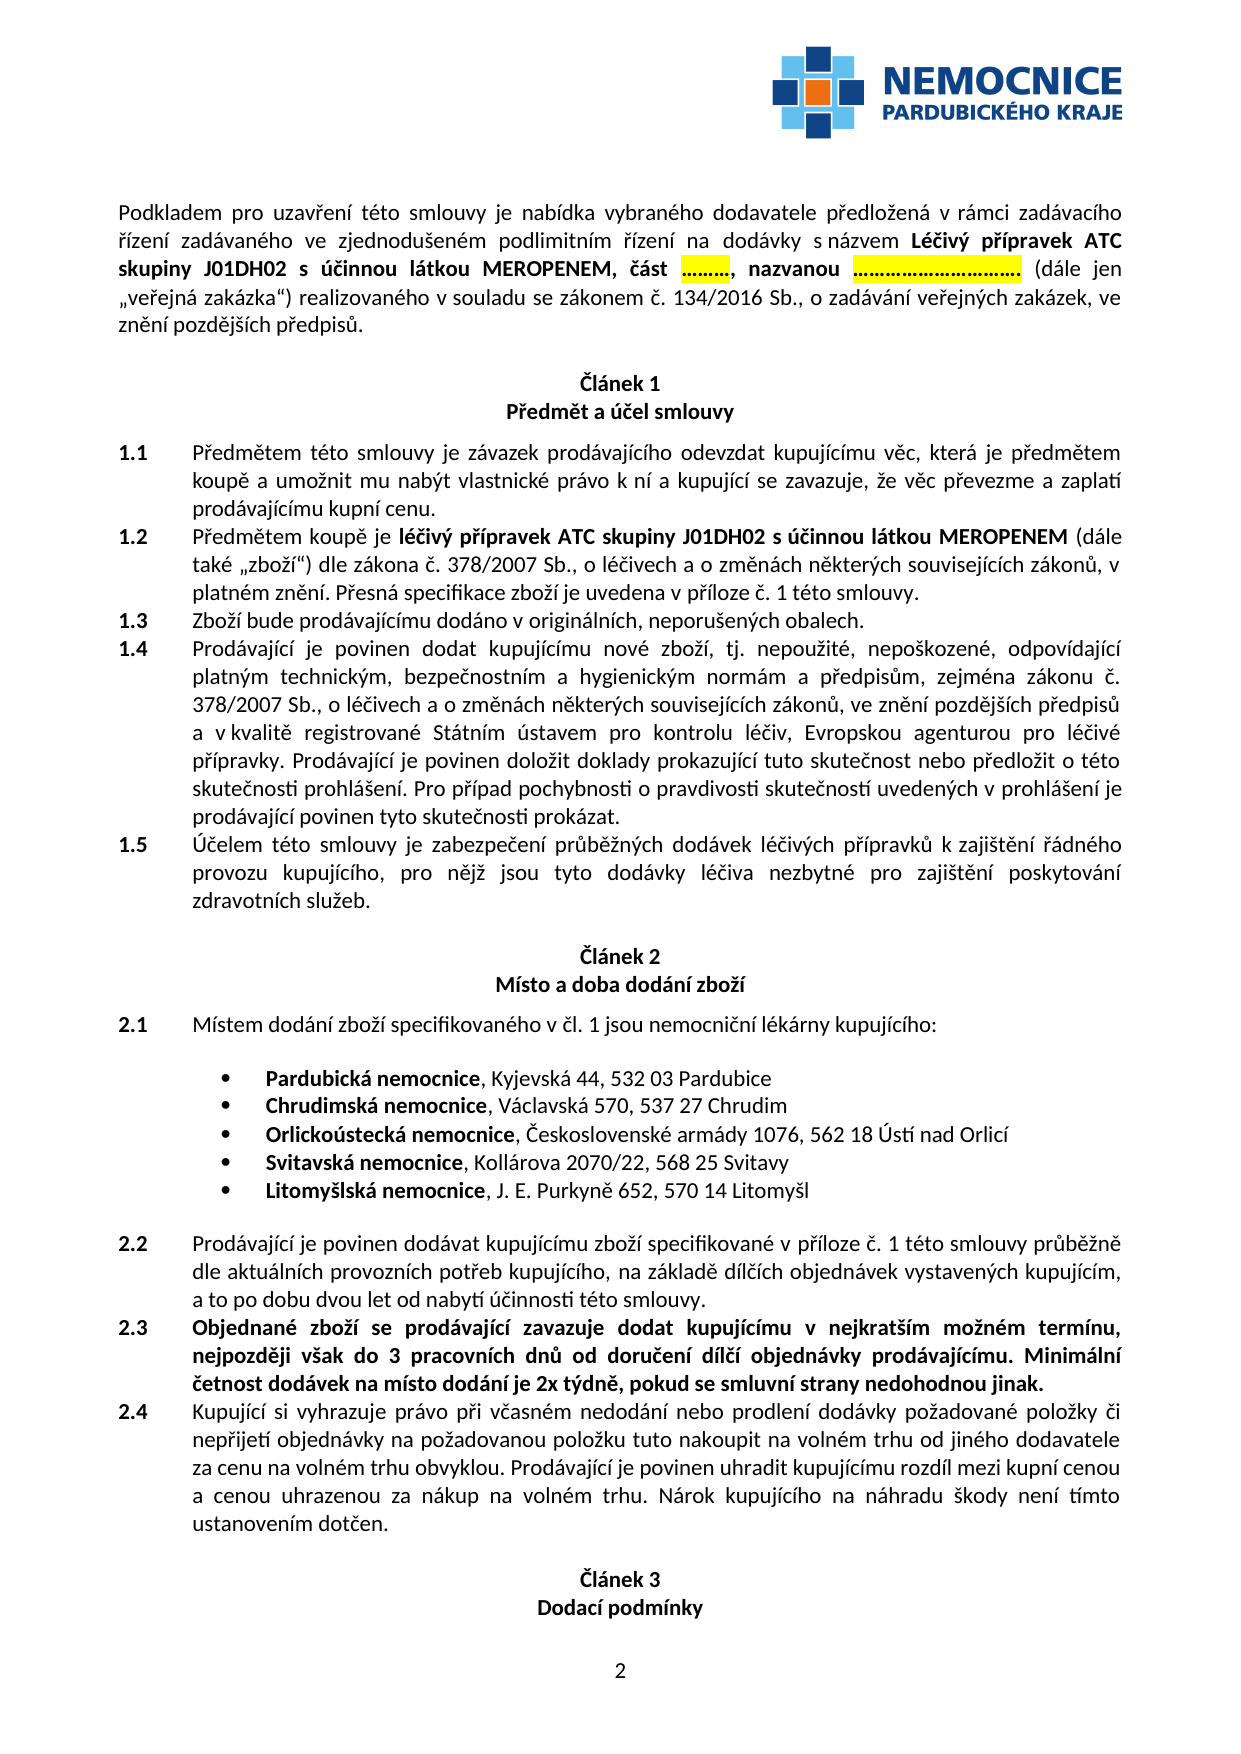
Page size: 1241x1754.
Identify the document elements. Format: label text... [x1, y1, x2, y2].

text 2.1 Místem dodání zboží specifikovaného v čl. 1 jsou nemocniční lékárny kupujícího: [118, 1011, 1122, 1039]
text Podkladem pro uzavření této smlouvy je nabídka vybraného dodavatele předložená v rámci zadávacího řízení zadávaného ve zjednodušeném podlimitním řízení na dodávky s názvem Léčivý přípravek ATC skupiny J01DH02 s účinnou látkou MEROPENEM, část ………, nazvanou …………………………. (dále jen „veřejná zakázka“) realizovaného v souladu se zákonem č. 134/2016 Sb., o zadávání veřejných zakázek, ve znění pozdějších předpisů. [118, 198, 1122, 339]
subtitle 1.1 Předmětem této smlouvy je závazek prodávajícího odevzdat kupujícímu věc, která je předmětem koupě a umožnit mu nabýt vlastnické právo k ní a kupující se zavazuje, že věc převezme a zaplatí prodávajícímu kupní cenu. [118, 438, 1122, 522]
text 2.3 Objednané zboží se prodávající zavazuje dodat kupujícímu v nejkratším možném termínu, nejpozději však do 3 pracovních dnů od doručení dílčí objednávky prodávajícímu. Minimální četnost dodávek na místo dodání je 2x týdně, pokud se smluvní strany nedohodnou jinak. [118, 1313, 1122, 1397]
text Článek 1 [118, 369, 1122, 397]
text 2.4 Kupující si vyhrazuje právo při včasném nedodání nebo prodlení dodávky požadované položky či nepřijetí objednávky na požadovanou položku tuto nakoupit na volném trhu od jiného dodavatele za cenu na volném trhu obvyklou. Prodávající je povinen uhradit kupujícímu rozdíl mezi kupní cenou a cenou uhrazenou za nákup na volném trhu. Nárok kupujícího na náhradu škody není tímto ustanovením dotčen. [118, 1397, 1122, 1537]
text 1.5 Účelem této smlouvy je zabezpečení průběžných dodávek léčivých přípravků k zajištění řádného provozu kupujícího, pro nějž jsou tyto dodávky léčiva nezbytné pro zajištění poskytování zdravotních služeb. [118, 830, 1122, 914]
list Pardubická nemocnice, Kyjevská 44, 532 03 Pardubice [193, 1064, 1122, 1092]
list Orlickoústecká nemocnice, Československé armády 1076, 562 18 Ústí nad Orlicí [193, 1120, 1122, 1148]
text 1.3 Zboží bude prodávajícímu dodáno v originálních, neporušených obalech. [118, 606, 1122, 634]
text 2.2 Prodávající je povinen dodávat kupujícímu zboží specifikované v příloze č. 1 této smlouvy průběžně dle aktuálních provozních potřeb kupujícího, na základě dílčích objednávek vystavených kupujícím, a to po dobu dvou let od nabytí účinnosti této smlouvy. [118, 1229, 1122, 1313]
list Chrudimská nemocnice, Václavská 570, 537 27 Chrudim [193, 1092, 1122, 1120]
text Článek 2 [118, 942, 1122, 970]
text 1.2 Předmětem koupě je léčivý přípravek ATC skupiny J01DH02 s účinnou látkou MEROPENEM (dále také „zboží“) dle zákona č. 378/2007 Sb., o léčivech a o změnách některých souvisejících zákonů, v platném znění. Přesná specifikace zboží je uvedena v příloze č. 1 této smlouvy. [118, 522, 1122, 606]
text Dodací podmínky [118, 1593, 1122, 1621]
list Svitavská nemocnice, Kollárova 2070/22, 568 25 Svitavy [193, 1148, 1122, 1176]
list Litomyšlská nemocnice, J. E. Purkyně 652, 570 14 Litomyšl [193, 1176, 1122, 1204]
text Článek 3 [118, 1565, 1122, 1593]
text Místo a doba dodání zboží [118, 970, 1122, 998]
text Předmět a účel smlouvy [118, 397, 1122, 425]
text 1.4 Prodávající je povinen dodat kupujícímu nové zboží, tj. nepoužité, nepoškozené, odpovídající platným technickým, bezpečnostním a hygienickým normám a předpisům, zejména zákonu č. 378/2007 Sb., o léčivech a o změnách některých souvisejících zákonů, ve znění pozdějších předpisů a v kvalitě registrované Státním ústavem pro kontrolu léčiv, Evropskou agenturou pro léčivé přípravky. Prodávající je povinen doložit doklady prokazující tuto skutečnost nebo předložit o této skutečnosti prohlášení. Pro případ pochybnosti o pravdivosti skutečností uvedených v prohlášení je prodávající povinen tyto skutečnosti prokázat. [118, 634, 1122, 830]
picture [771, 45, 1123, 140]
